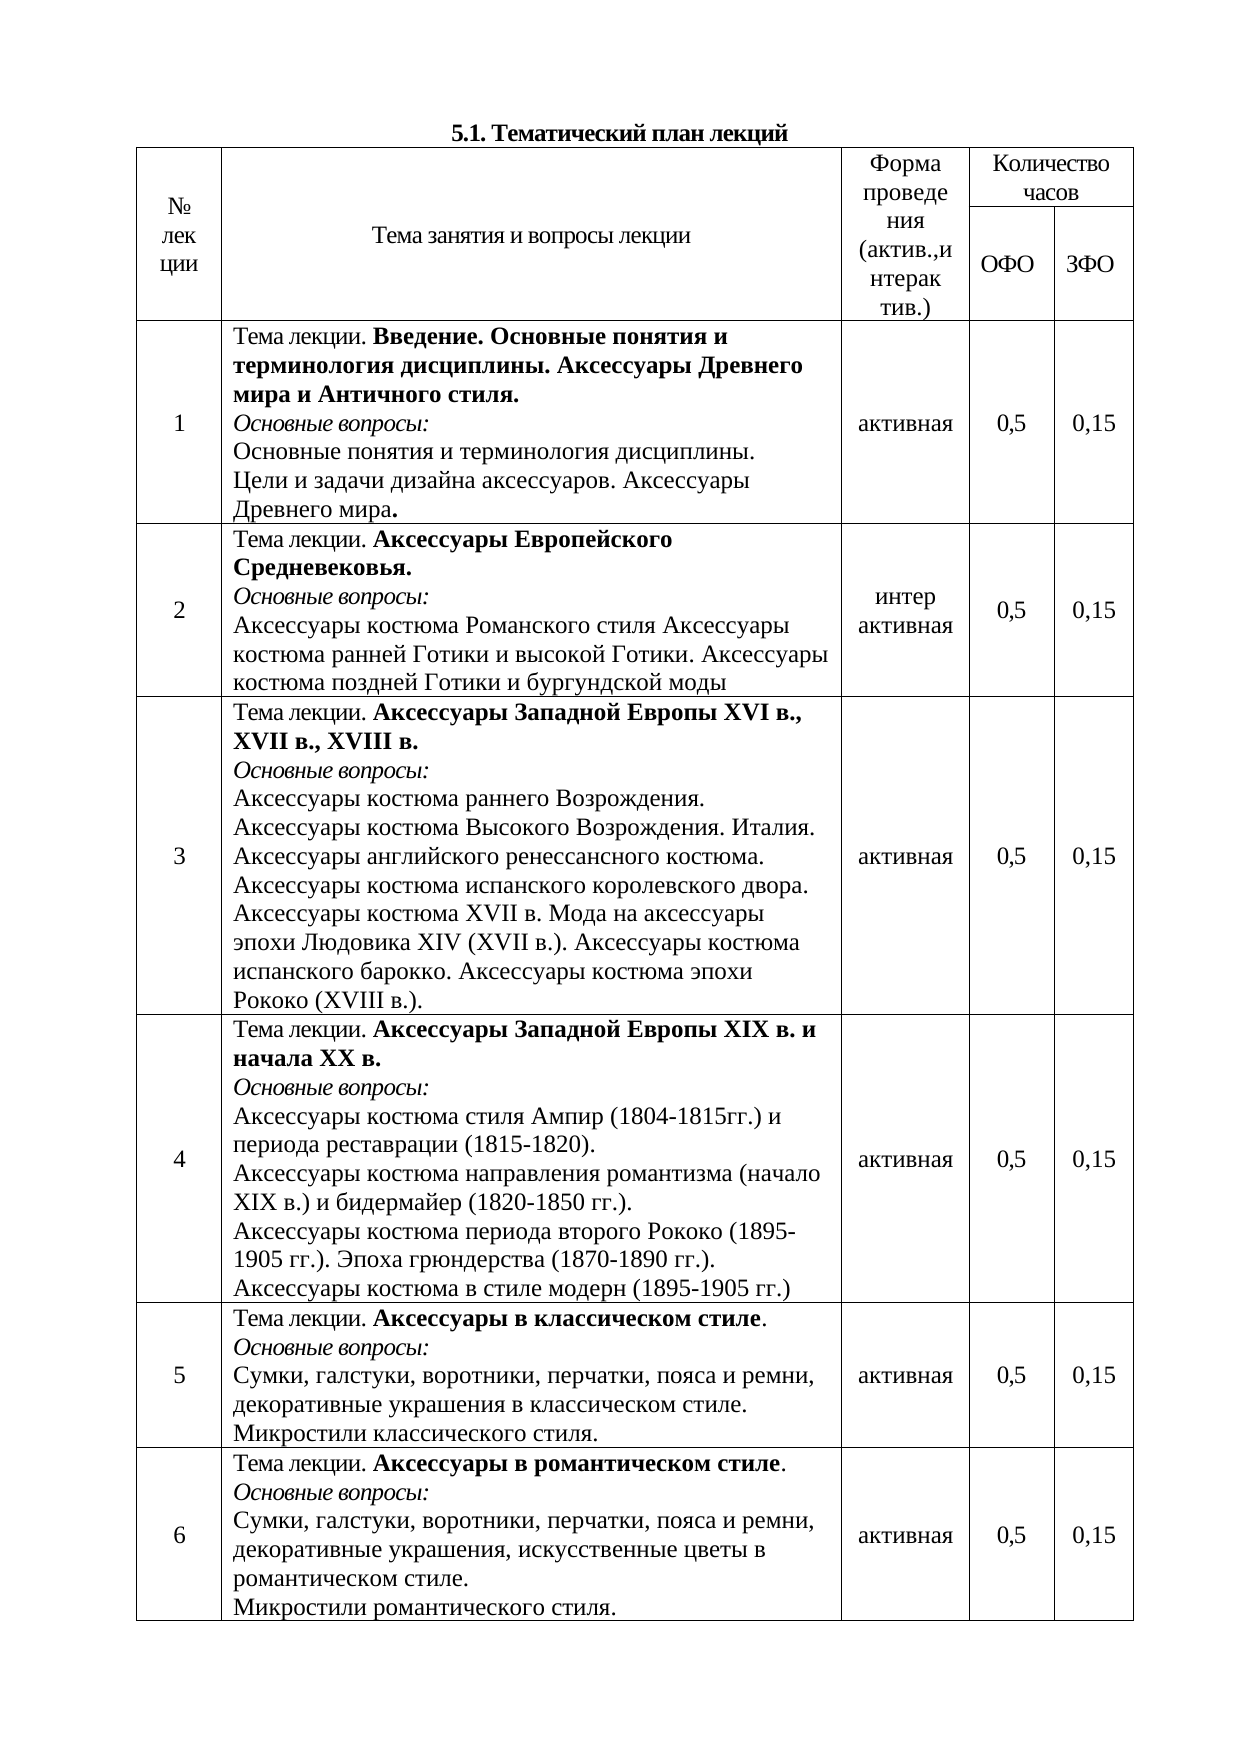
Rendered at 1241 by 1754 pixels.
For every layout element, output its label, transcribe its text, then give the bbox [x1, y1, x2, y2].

table_cell активная [842, 321, 969, 523]
table_cell Тема лекции. Аксессуары Западной Европы XVI в., XVII в., XVIII в. Основные вопросы: Аксессуары костюма раннего Возрождения. Аксессуары костюма Высокого Возрождения. Италия. Аксессуары английского ренессансного костюма. Аксессуары костюма испанского королевского двора. Аксессуары костюма XVII в. Мода на аксессуары эпохи Людовика XIV (XVII в.). Аксессуары костюма испанского барокко. Аксессуары костюма эпохи Рококо (XVIII в.). [222, 697, 841, 1013]
table_cell Тема лекции. Аксессуары Европейского Средневековья. Основные вопросы: Аксессуары костюма Романского стиля Аксессуары костюма ранней Готики и высокой Готики. Аксессуары костюма поздней Готики и бургундской моды [222, 524, 841, 696]
table_cell ЗФО [1055, 207, 1133, 320]
table_cell 0,15 [1055, 321, 1133, 523]
table_cell активная [842, 1303, 969, 1447]
table_cell 6 [137, 1448, 221, 1620]
text 5.1. Тематический план лекций [118, 118, 1122, 147]
table_cell 0,5 [970, 321, 1054, 523]
table_cell 0,5 [970, 1303, 1054, 1447]
table_cell 0,5 [970, 1015, 1054, 1302]
table_cell 0,15 [1055, 1448, 1133, 1620]
table_cell 0,15 [1055, 524, 1133, 696]
table_cell 4 [137, 1015, 221, 1302]
table_cell 0,5 [970, 1448, 1054, 1620]
table_cell 0,15 [1055, 697, 1133, 1013]
table_cell активная [842, 1015, 969, 1302]
table_cell Тема лекции. Аксессуары в классическом стиле. Основные вопросы: Сумки, галстуки, воротники, перчатки, пояса и ремни, декоративные украшения в классическом стиле. Микростили классического стиля. [222, 1303, 841, 1447]
table_cell 0,5 [970, 697, 1054, 1013]
table_cell ОФО [970, 207, 1054, 320]
table_cell Тема лекции. Введение. Основные понятия и терминология дисциплины. Аксессуары Древнего мира и Античного стиля. Основные вопросы: Основные понятия и терминология дисциплины. Цели и задачи дизайна аксессуаров. Аксессуары Древнего мира. [222, 321, 841, 523]
table_cell активная [842, 697, 969, 1013]
table_cell 5 [137, 1303, 221, 1447]
table_header Форма проведе ния (актив.,интерак тив.) [842, 148, 969, 320]
table_cell Тема лекции. Аксессуары Западной Европы XIX в. и начала XX в. Основные вопросы: Аксессуары костюма стиля Ампир (1804-1815гг.) и периода реставрации (1815-1820). Аксессуары костюма направления романтизма (начало XIX в.) и бидермайер (1820-1850 гг.). Аксессуары костюма периода второго Рококо (1895-1905 гг.). Эпоха грюндерства (1870-1890 гг.). Аксессуары костюма в стиле модерн (1895-1905 гг.) [222, 1015, 841, 1302]
table_cell 1 [137, 321, 221, 523]
table_header Тема занятия и вопросы лекции [222, 148, 841, 320]
table_cell Тема лекции. Аксессуары в романтическом стиле. Основные вопросы: Сумки, галстуки, воротники, перчатки, пояса и ремни, декоративные украшения, искусственные цветы в романтическом стиле. Микростили романтического стиля. [222, 1448, 841, 1620]
table_cell интер активная [842, 524, 969, 696]
table_cell 0,15 [1055, 1015, 1133, 1302]
table_cell 3 [137, 697, 221, 1013]
table_cell 0,5 [970, 524, 1054, 696]
table_cell 2 [137, 524, 221, 696]
table_cell 0,15 [1055, 1303, 1133, 1447]
table_header № лек ции [137, 148, 221, 320]
table_cell активная [842, 1448, 969, 1620]
